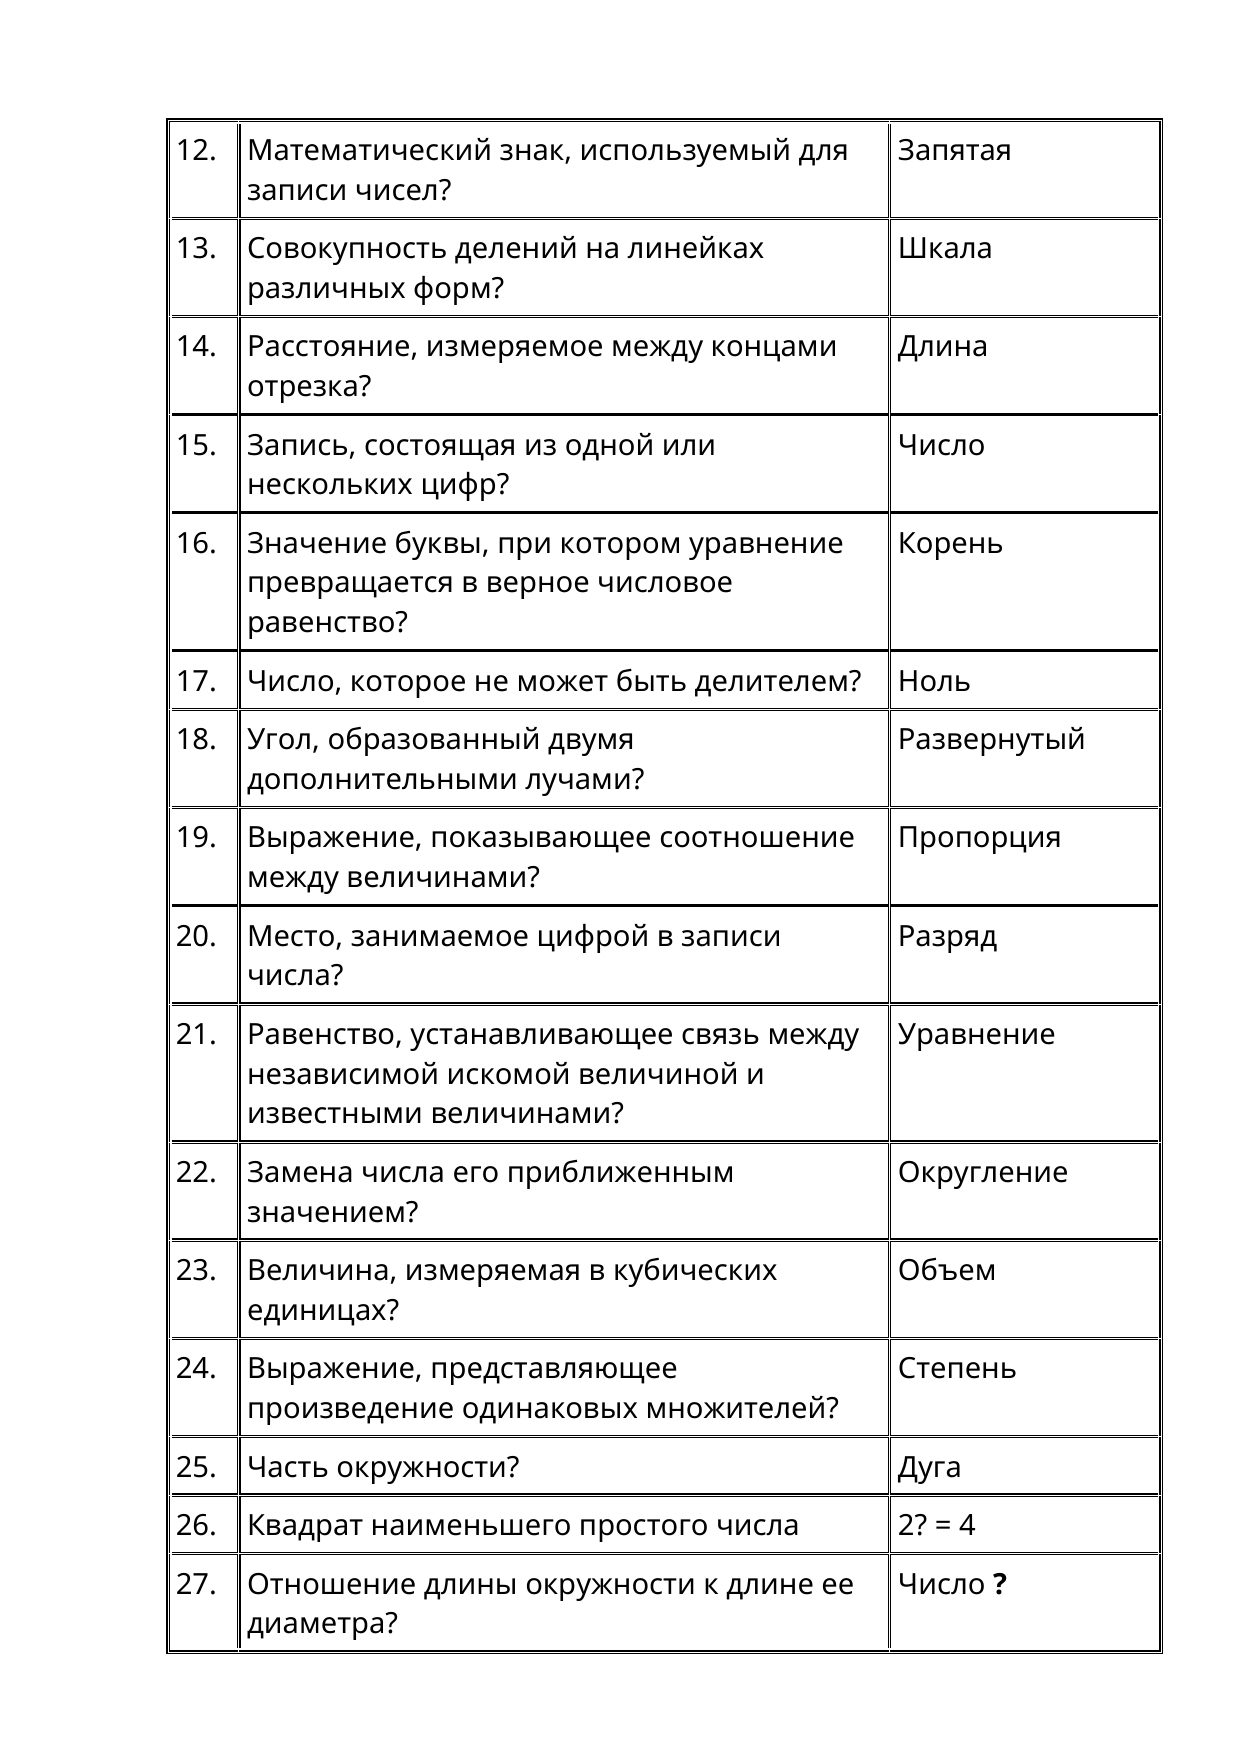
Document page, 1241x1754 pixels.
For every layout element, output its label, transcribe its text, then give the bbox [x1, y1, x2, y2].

table_cell Разряд [891, 904, 1159, 1002]
table_cell 12. [170, 120, 239, 216]
table_cell Выражение, представляющее произведение одинаковых множителей? [241, 1340, 888, 1435]
table_cell 14. [170, 315, 237, 413]
table_cell Число ? [890, 1552, 1161, 1650]
table_cell 27. [168, 1552, 239, 1650]
table_cell 22. [170, 1140, 237, 1238]
table_cell Развернутый [891, 708, 1160, 806]
table_cell Значение буквы, при котором уравнение превращается в верное числовое равенство? [241, 514, 888, 649]
table_cell Отношение длины окружности к длине ее диаметра? [239, 1555, 890, 1650]
table_cell 2? = 4 [891, 1493, 1160, 1552]
table_cell Ноль [891, 649, 1159, 707]
table_cell Уравнение [891, 1002, 1160, 1140]
table_cell Шкала [891, 216, 1160, 314]
table_cell Округление [891, 1140, 1160, 1238]
table_cell Равенство, устанавливающее связь между независимой искомой величиной и известными величинами? [241, 1006, 888, 1140]
table_cell Угол, образованный двумя дополнительными лучами? [241, 711, 888, 806]
table_cell Совокупность делений на линейках различных форм? [241, 220, 888, 314]
table_cell Число, которое не может быть делителем? [241, 652, 888, 707]
table_cell 19. [168, 806, 239, 904]
table_cell Место, занимаемое цифрой в записи числа? [241, 907, 888, 1002]
table_cell 17. [170, 649, 237, 707]
table_cell Замена числа его приближенным значением? [241, 1144, 888, 1238]
table_cell 26. [170, 1493, 237, 1552]
table_cell Дуга [890, 1435, 1161, 1493]
table_cell 18. [170, 708, 237, 806]
table_cell Величина, измеряемая в кубических единицах? [241, 1242, 888, 1337]
table_cell Запись, состоящая из одной или нескольких цифр? [241, 416, 888, 511]
table_cell Пропорция [890, 806, 1161, 904]
table_cell Квадрат наименьшего простого числа [241, 1497, 888, 1552]
table_cell Запятая [890, 122, 1159, 216]
table_cell Объем [891, 1238, 1160, 1337]
table_cell 20. [170, 904, 237, 1002]
table_cell 23. [170, 1238, 237, 1337]
table_cell Число [891, 413, 1161, 511]
table_cell 13. [170, 216, 237, 314]
table_cell Длина [891, 315, 1160, 413]
table_cell Корень [891, 511, 1159, 649]
table_cell Часть окружности? [241, 1438, 888, 1493]
table_cell Степень [890, 1337, 1161, 1435]
table_cell 25. [168, 1435, 239, 1493]
table_cell Математический знак, используемый для записи чисел? [239, 122, 890, 216]
table_cell 21. [170, 1002, 237, 1140]
table_cell Выражение, показывающее соотношение между величинами? [241, 809, 888, 904]
table_cell 16. [170, 511, 237, 649]
table_cell 24. [168, 1337, 239, 1435]
table_cell Расстояние, измеряемое между концами отрезка? [241, 318, 888, 413]
table_cell 15. [168, 413, 237, 511]
